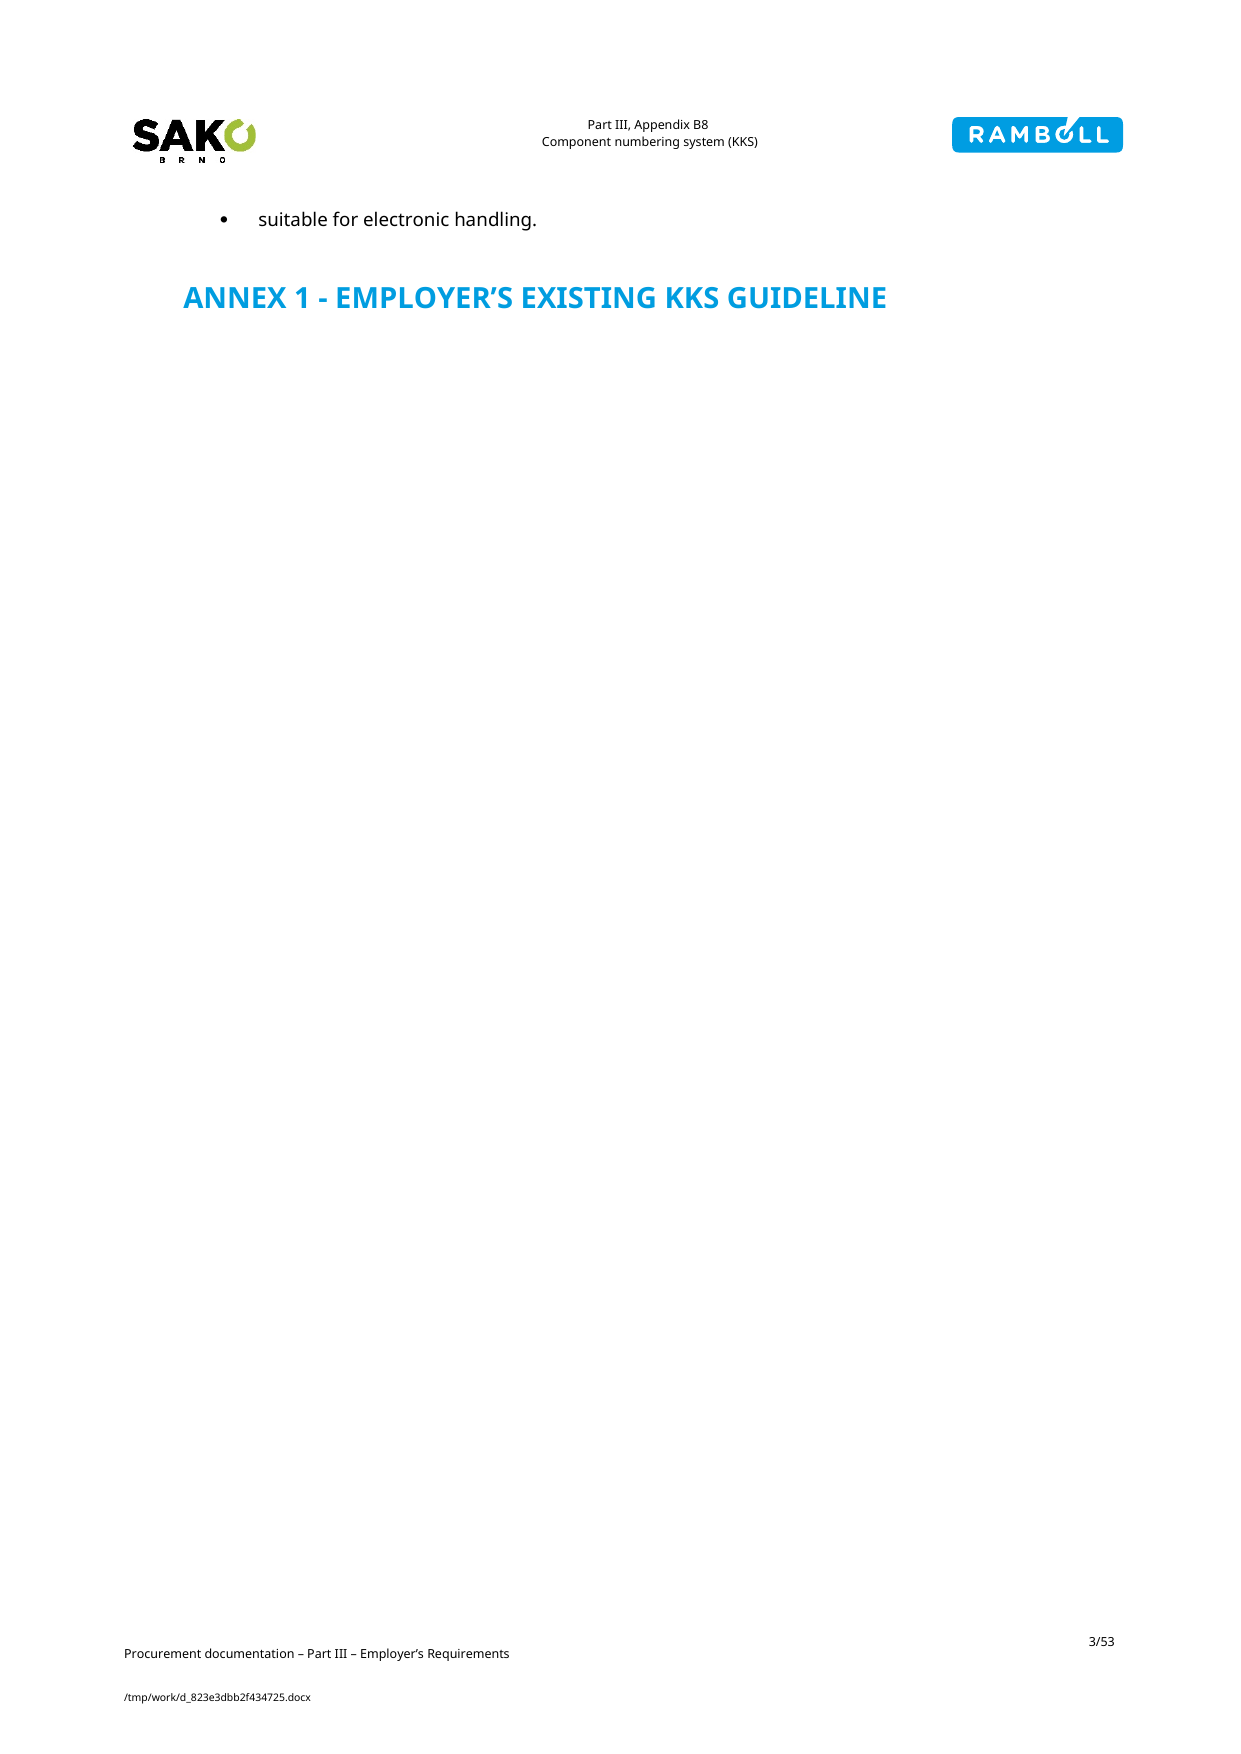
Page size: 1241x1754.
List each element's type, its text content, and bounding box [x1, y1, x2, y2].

text ANNEX 1 - EMPLOYER’S EXISTING KKS GUIDELINE [183, 277, 1116, 317]
list suitable for electronic handling. [221, 207, 1116, 232]
picture [132, 119, 256, 163]
